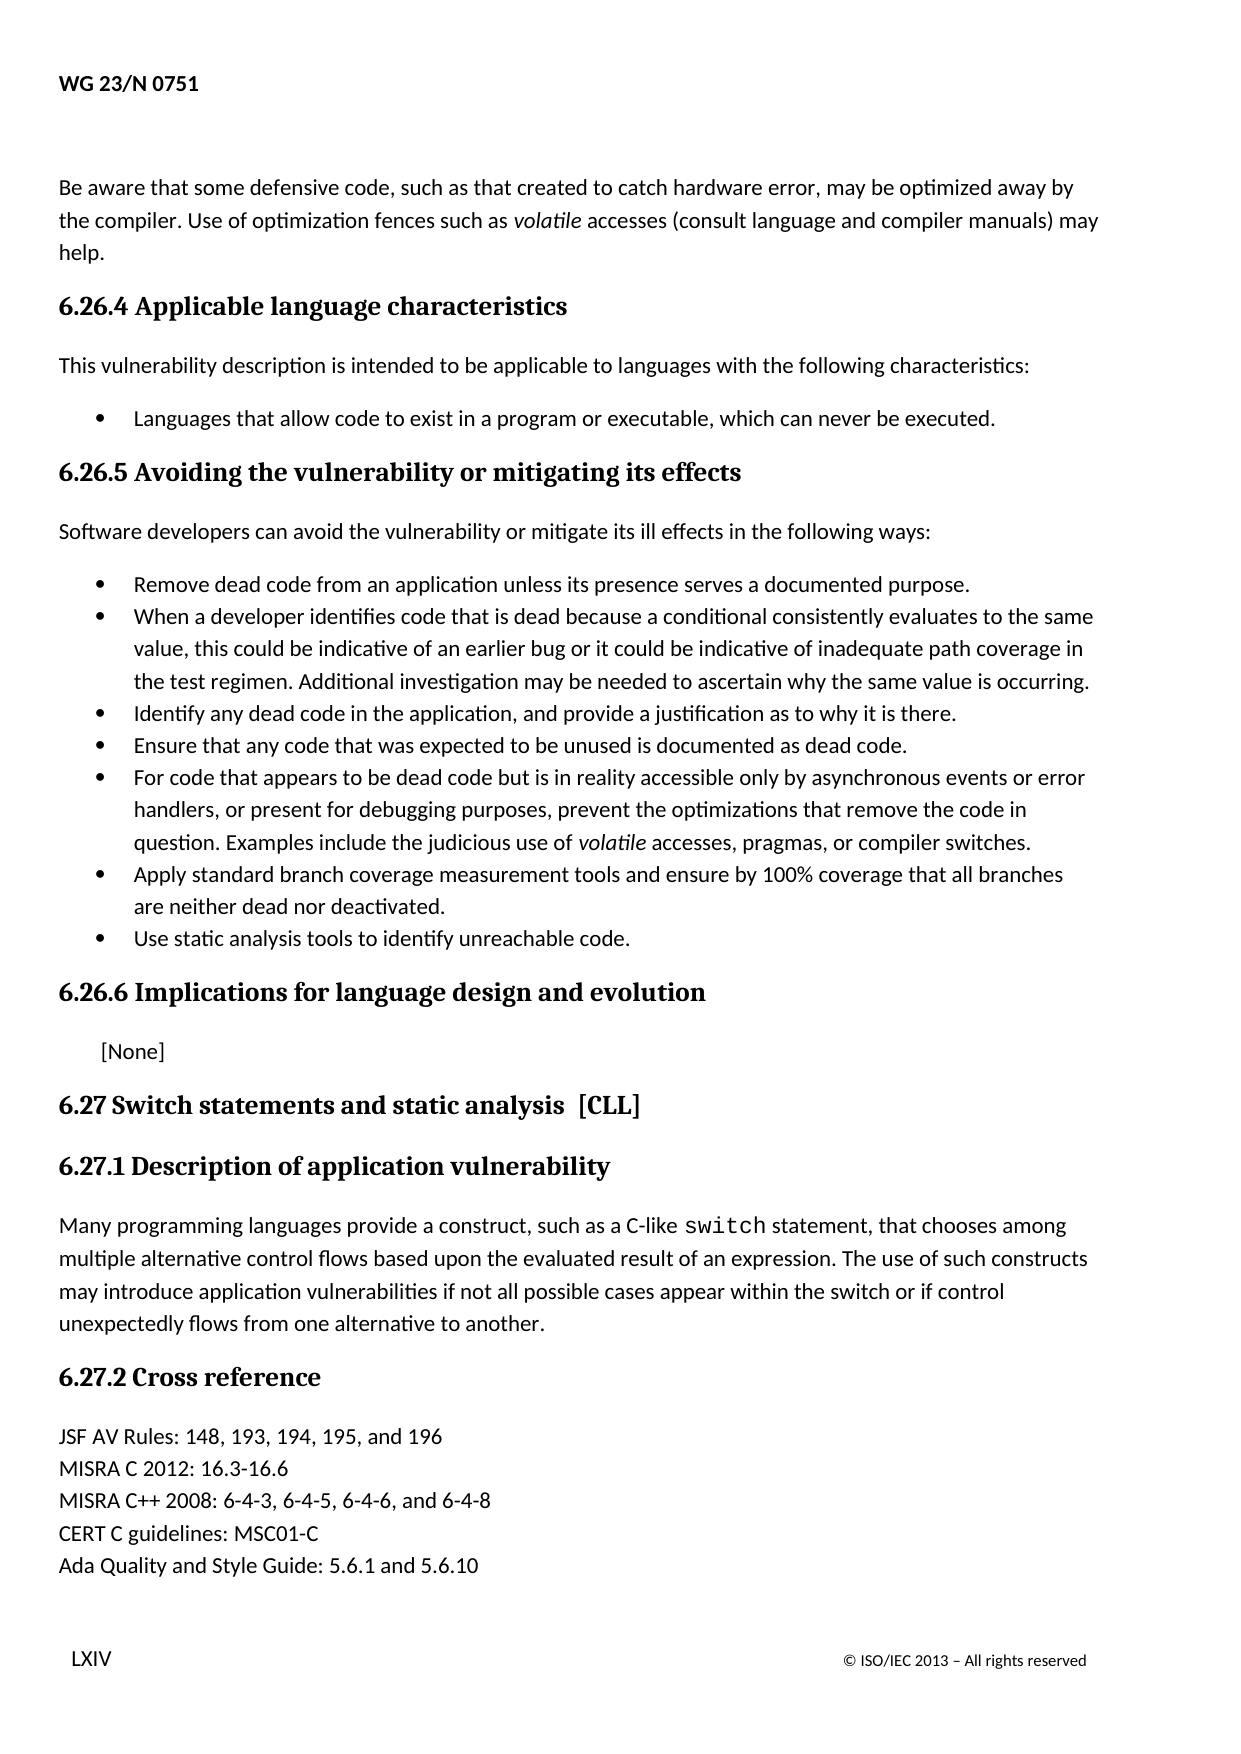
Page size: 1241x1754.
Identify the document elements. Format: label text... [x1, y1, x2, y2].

text Ada Quality and Style Guide: 5.6.1 and 5.6.10 [58, 1551, 1099, 1579]
text Many programming languages provide a construct, such as a C-like switch statement, that chooses among multiple alternative control flows based upon the evaluated result of an expression. The use of such constructs may introduce application vulnerabilities if not all possible cases appear within the switch or if control unexpectedly flows from one alternative to another. [58, 1211, 1099, 1337]
text Be aware that some defensive code, such as that created to catch hardware error, may be optimized away by the compiler. Use of optimization fences such as volatile accesses (consult language and compiler manuals) may help. [58, 173, 1099, 266]
subtitle 6.27.1 Description of application vulnerability [58, 1151, 1099, 1182]
text Software developers can avoid the vulnerability or mitigate its ill effects in the following ways: [58, 517, 1099, 545]
text MISRA C++ 2008: 6-4-3, 6-4-5, 6-4-6, and 6-4-8 CERT C guidelines: MSC01-C [58, 1486, 1099, 1547]
list For code that appears to be dead code but is in reality accessible only by asynchronous events or error handlers, or present for debugging purposes, prevent the optimizations that remove the code in question. Examples include the judicious use of volatile accesses, pragmas, or compiler switches. [96, 763, 1099, 856]
text This vulnerability description is intended to be applicable to languages with the following characteristics: [58, 351, 1099, 379]
list Remove dead code from an application unless its presence serves a documented purpose. [96, 570, 1099, 598]
text MISRA C 2012: 16.3-16.6 [58, 1454, 1099, 1482]
list Identify any dead code in the application, and provide a justification as to why it is there. [96, 699, 1099, 727]
subtitle 6.26.5 Avoiding the vulnerability or mitigating its effects [58, 457, 1099, 488]
list Apply standard branch coverage measurement tools and ensure by 100% coverage that all branches are neither dead nor deactivated. [96, 860, 1099, 920]
subtitle 6.27 Switch statements and static analysis [CLL] [58, 1090, 1099, 1122]
list When a developer identifies code that is dead because a conditional consistently evaluates to the same value, this could be indicative of an earlier bug or it could be indicative of inadequate path coverage in the test regimen. Additional investigation may be needed to ascertain why the same value is occurring. [96, 602, 1099, 695]
subtitle 6.26.6 Implications for language design and evolution [58, 977, 1099, 1008]
list Ensure that any code that was expected to be unused is documented as dead code. [96, 731, 1099, 759]
list Use static analysis tools to identify unreachable code. [96, 924, 1099, 952]
text JSF AV Rules: 148, 193, 194, 195, and 196 [58, 1422, 1099, 1450]
list Languages that allow code to exist in a program or executable, which can never be executed. [96, 404, 1099, 432]
subtitle 6.26.4 Applicable language characteristics [58, 291, 1099, 322]
subtitle 6.27.2 Cross reference [58, 1362, 1099, 1393]
text [None] [101, 1037, 1099, 1065]
